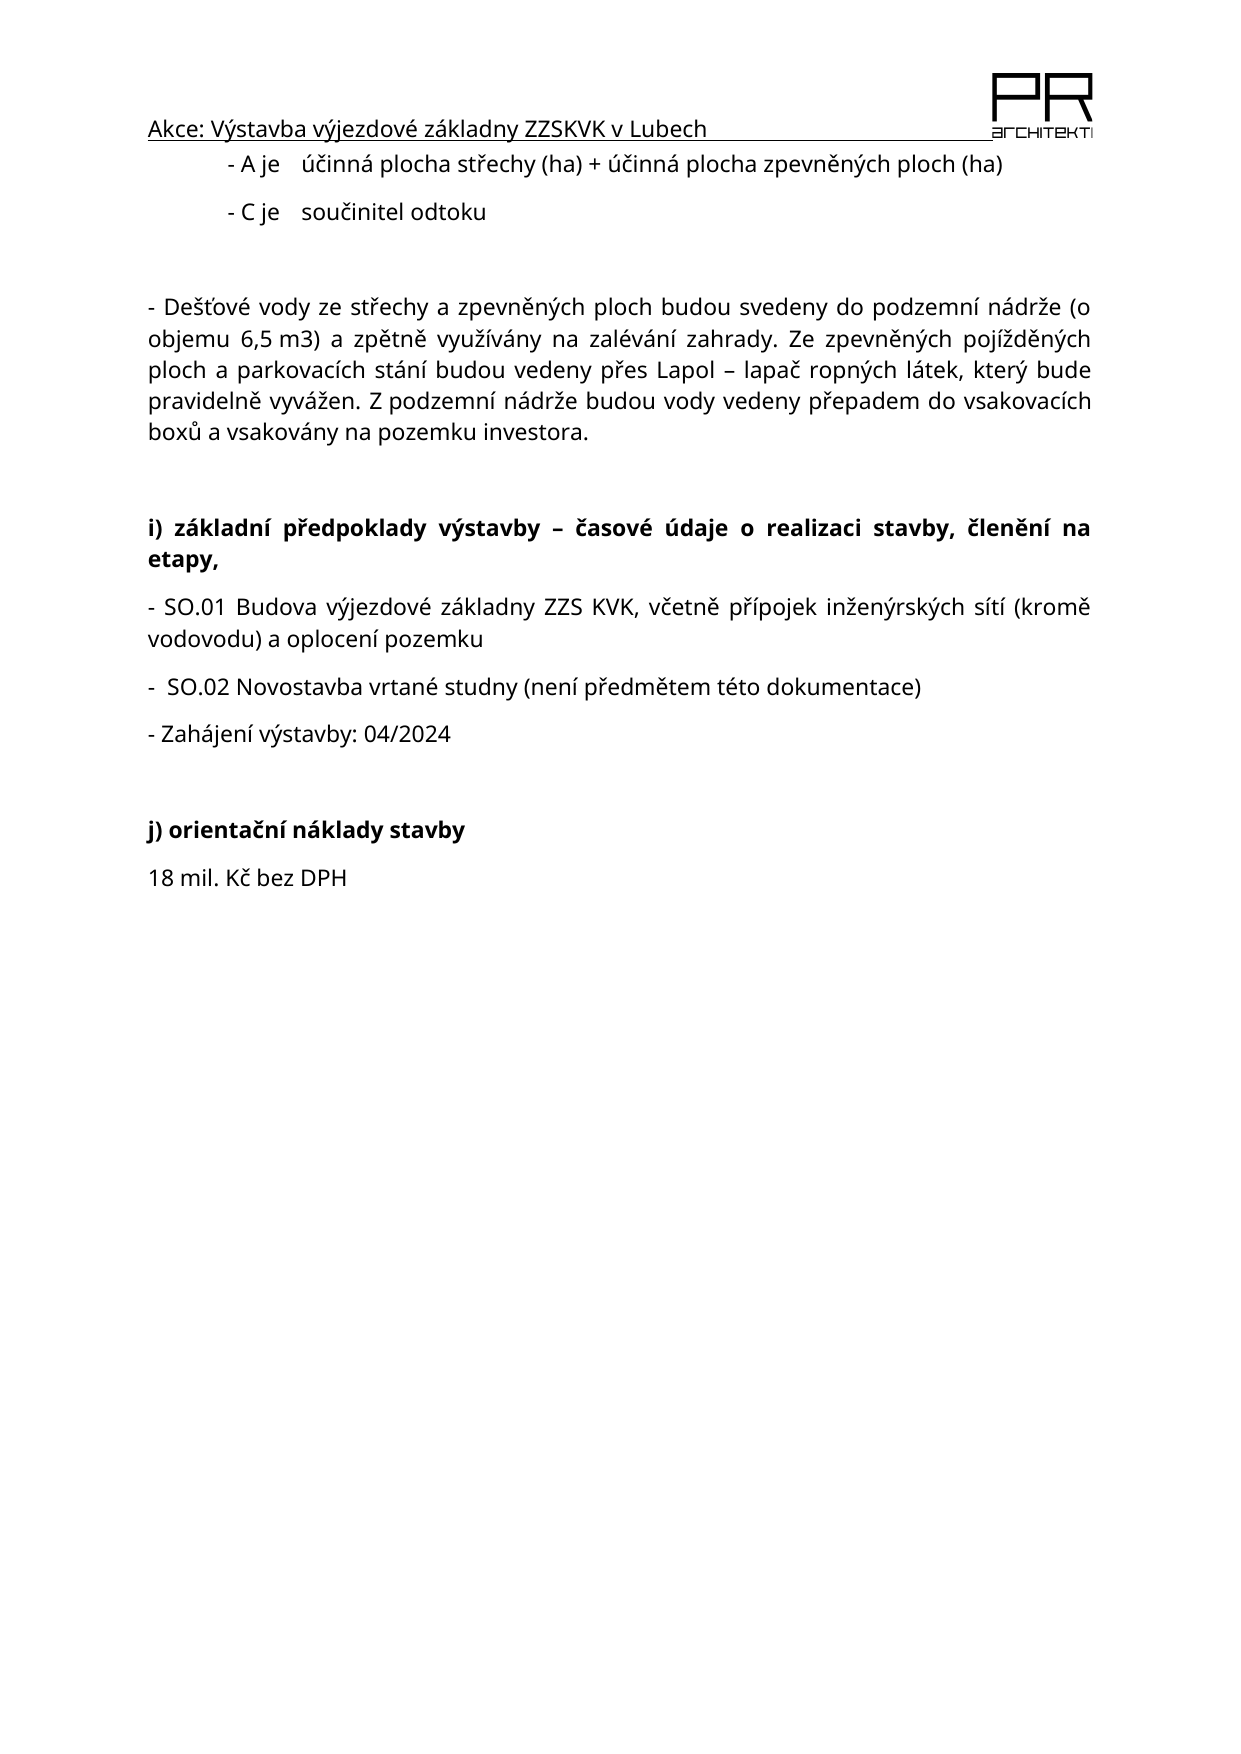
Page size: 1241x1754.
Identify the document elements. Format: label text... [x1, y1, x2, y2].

picture [992, 73, 1093, 138]
text i) základní předpoklady výstavby – časové údaje o realizaci stavby, členění na etapy, [148, 512, 1093, 575]
text - SO.02 Novostavba vrtané studny (není předmětem této dokumentace) [148, 671, 1093, 702]
text - SO.01 Budova výjezdové základny ZZS KVK, včetně přípojek inženýrských sítí (kromě vodovodu) a oplocení pozemku [148, 591, 1093, 654]
text - C je součinitel odtoku [148, 196, 1093, 227]
text - A je účinná plocha střechy (ha) + účinná plocha zpevněných ploch (ha) [148, 148, 1093, 179]
text j) orientační náklady stavby [148, 814, 1093, 846]
text 18 mil. Kč bez DPH [148, 862, 1093, 893]
text - Dešťové vody ze střechy a zpevněných ploch budou svedeny do podzemní nádrže (o objemu 6,5 m3) a zpětně využívány na zalévání zahrady. Ze zpevněných pojížděných ploch a parkovacích stání budou vedeny přes Lapol – lapač ropných látek, který bude pravidelně vyvážen. Z podzemní nádrže budou vody vedeny přepadem do vsakovacích boxů a vsakovány na pozemku investora. [148, 291, 1093, 448]
text - Zahájení výstavby: 04/2024 [148, 718, 1093, 750]
